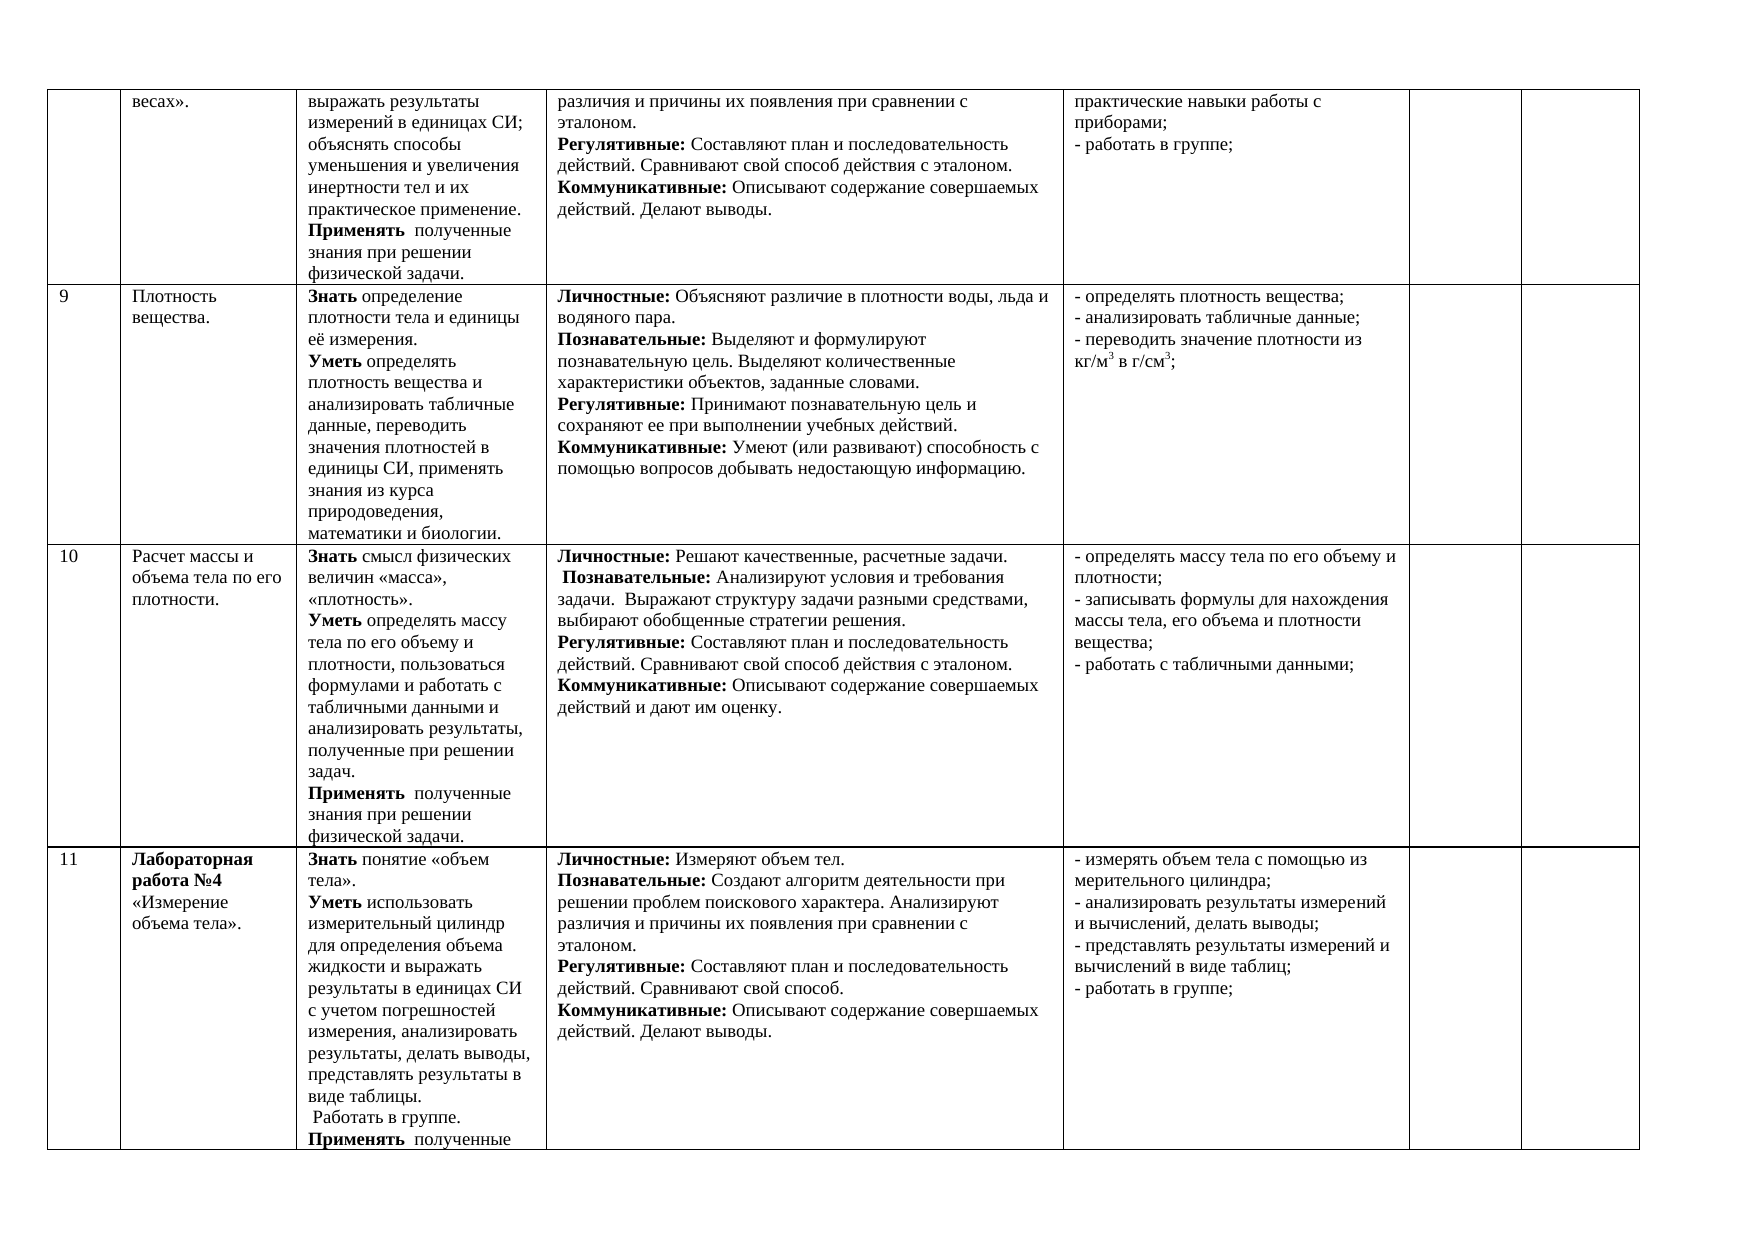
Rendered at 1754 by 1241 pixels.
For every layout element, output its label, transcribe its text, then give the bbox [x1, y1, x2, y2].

table_cell Личностные: Объясняют различие в плотности воды, льда и водяного пара. Познавательные: Выделяют и формулируют познавательную цель. Выделяют количественные характеристики объектов, заданные словами. Регулятивные: Принимают познавательную цель и сохраняют ее при выполнении учебных действий. Коммуникативные: Умеют (или развивают) способность с помощью вопросов добывать недостающую информацию. [547, 285, 1063, 543]
table_cell 8 [48, 90, 120, 284]
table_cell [297, 848, 546, 1149]
table_cell Знать смысл физических величин «масса», «плотность». Уметь определять массу тела по его объему и плотности, пользоваться формулами и работать с табличными данными и анализировать результаты, полученные при решении задач. Применять полученные знания при решении физической задачи. [297, 545, 546, 846]
table_cell - определять плотность вещества; - анализировать табличные данные; - переводить значение плотности из кг/м3 в г/см3; [1064, 285, 1409, 543]
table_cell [121, 90, 296, 284]
table_cell [1522, 90, 1639, 284]
table_cell [1410, 848, 1521, 1149]
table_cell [1064, 848, 1409, 1149]
table_cell [1410, 90, 1521, 284]
table_cell Личностные: Решают качественные, расчетные задачи. Познавательные: Анализируют условия и требования задачи. Выражают структуру задачи разными средствами, выбирают обобщенные стратегии решения. Регулятивные: Составляют план и последовательность действий. Сравнивают свой способ действия с эталоном. Коммуникативные: Описывают содержание совершаемых действий и дают им оценку. [547, 545, 1063, 846]
table_cell 11 [48, 848, 120, 1149]
table_cell Расчет массы и объема тела по его плотности. [121, 545, 296, 846]
table_cell [1522, 285, 1639, 543]
table_cell Плотность вещества. [121, 285, 296, 543]
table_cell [547, 848, 1063, 1149]
table_cell [1410, 545, 1521, 846]
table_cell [121, 848, 296, 1149]
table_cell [547, 90, 1063, 284]
table_cell 10 [48, 545, 120, 846]
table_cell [1064, 90, 1409, 284]
table_cell Знать определение плотности тела и единицы её измерения. Уметь определять плотность вещества и анализировать табличные данные, переводить значения плотностей в единицы СИ, применять знания из курса природоведения, математики и биологии. [297, 285, 546, 543]
table_cell - определять массу тела по его объему и плотности; - записывать формулы для нахождения массы тела, его объема и плотности вещества; - работать с табличными данными; [1064, 545, 1409, 846]
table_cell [297, 90, 546, 284]
table_cell [1522, 545, 1639, 846]
table_cell [1522, 848, 1639, 1149]
table_cell [1410, 285, 1521, 543]
table_cell 9 [48, 285, 120, 543]
